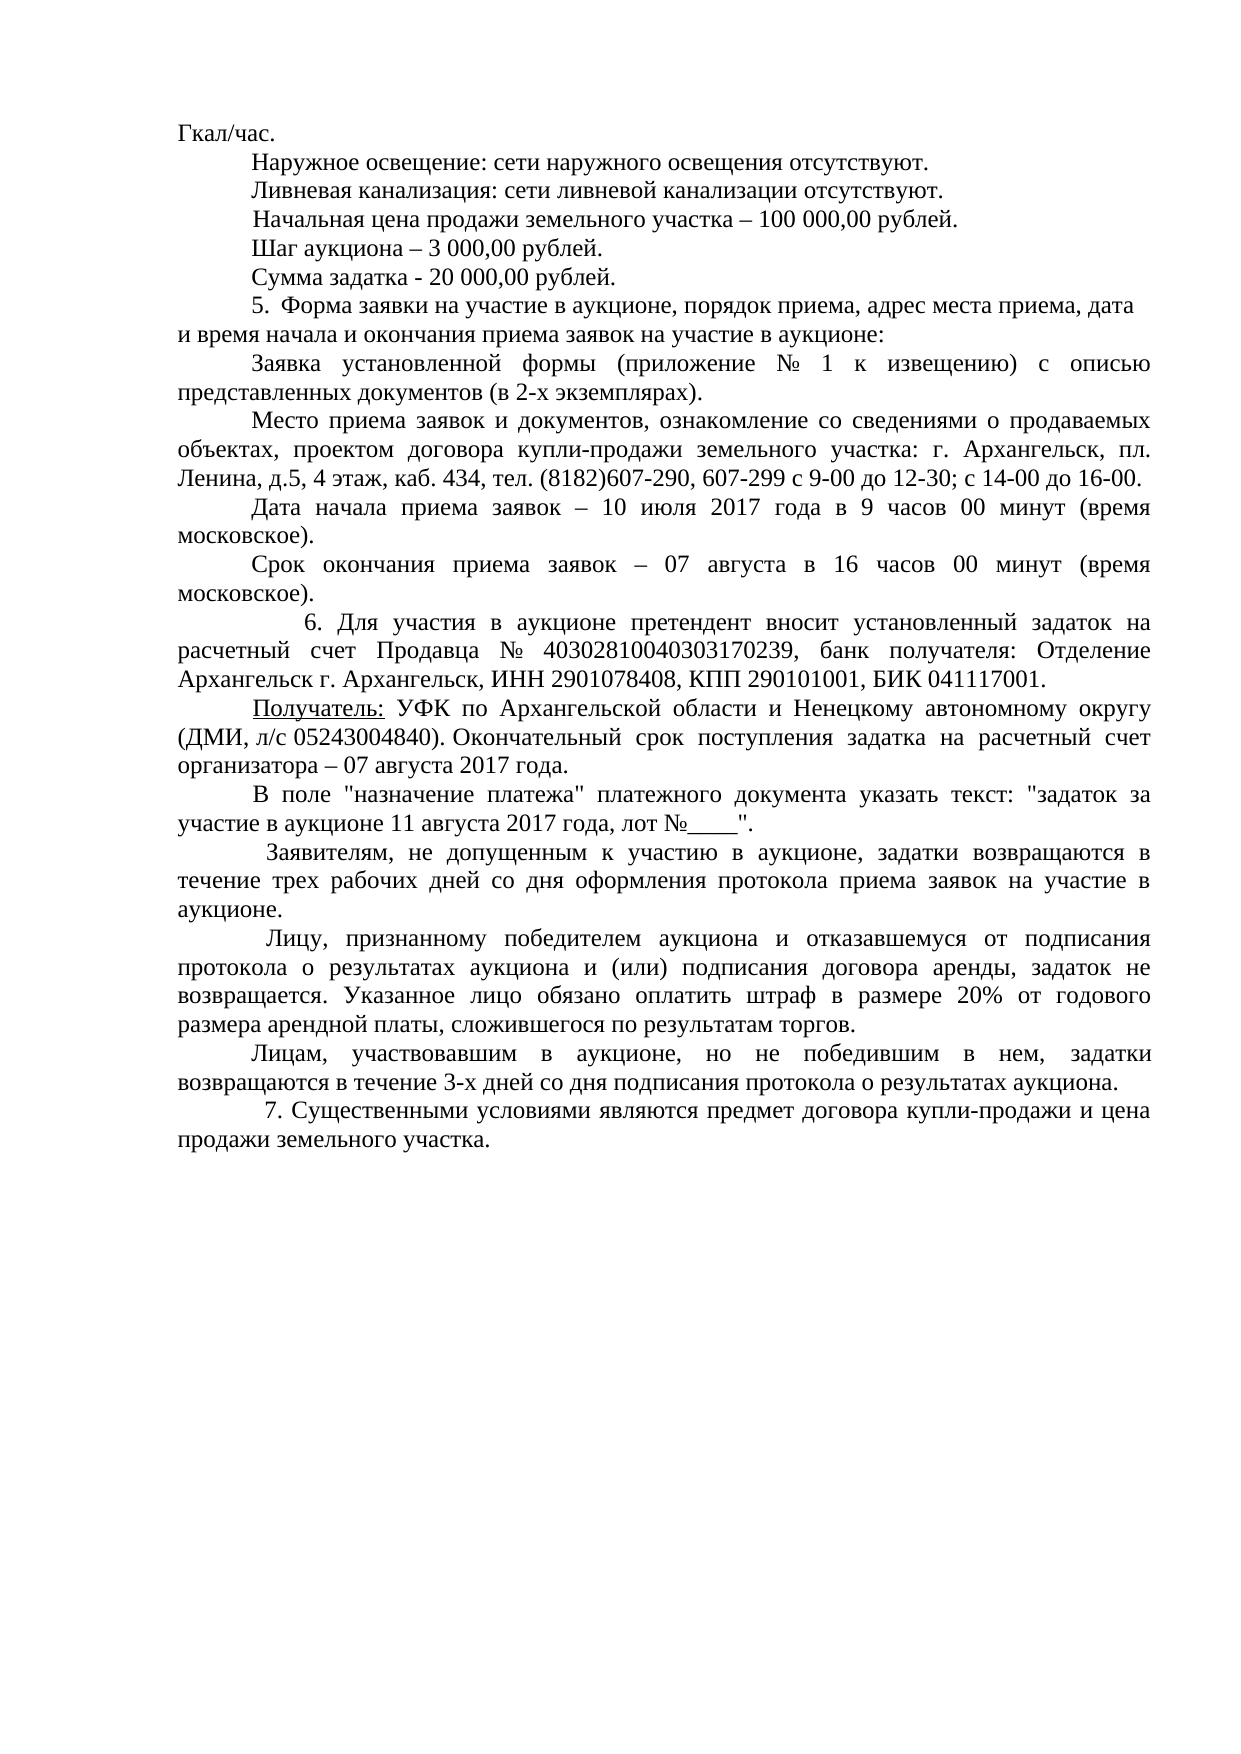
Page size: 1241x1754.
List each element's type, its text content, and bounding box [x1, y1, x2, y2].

text Место приема заявок и документов, ознакомление со сведениями о продаваемых объектах, проектом договора купли-продажи земельного участка: г. Архангельск, пл. Ленина, д.5, 4 этаж, каб. 434, тел. (8182)607-290, 607-299 с 9-00 до 12-30; с 14-00 до 16-00. [177, 406, 1152, 492]
text Сумма задатка - 20 000,00 рублей. [251, 262, 1152, 291]
text Шаг аукциона – 3 000,00 рублей. [251, 233, 1152, 262]
text Ливневая канализация: сети ливневой канализации отсутствуют. [177, 176, 1152, 204]
text Заявка установленной формы (приложение № 1 к извещению) с описью представленных документов (в 2-х экземплярах). [177, 348, 1152, 406]
text Дата начала приема заявок – 10 июля 2017 года в 9 часов 00 минут (время московское). [177, 492, 1152, 549]
text Лицам, участвовавшим в аукционе, но не победившим в нем, задатки возвращаются в течение 3-х дней со дня подписания протокола о результатах аукциона. [177, 1038, 1152, 1096]
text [177, 118, 1152, 147]
text Наружное освещение: сети наружного освещения отсутствуют. [177, 147, 1152, 176]
text Заявителям, не допущенным к участию в аукционе, задатки возвращаются в течение трех рабочих дней со дня оформления протокола приема заявок на участие в аукционе. [177, 837, 1152, 923]
text 7. Существенными условиями являются предмет договора купли-продажи и цена продажи земельного участка. [177, 1096, 1152, 1153]
text Срок окончания приема заявок – 07 августа в 16 часов 00 минут (время московское). [177, 549, 1152, 607]
text 6. Для участия в аукционе претендент вносит установленный задаток на расчетный счет Продавца № 40302810040303170239, банк получателя: Отделение Архангельск г. Архангельск, ИНН 2901078408, КПП 290101001, БИК 041117001. [177, 607, 1152, 693]
text Начальная цена продажи земельного участка – 100 000,00 рублей. [177, 204, 1152, 233]
list Форма заявки на участие в аукционе, порядок приема, адрес места приема, дата и время начала и окончания приема заявок на участие в аукционе: [177, 291, 1152, 348]
text В поле "назначение платежа" платежного документа указать текст: "задаток за участие в аукционе 11 августа 2017 года, лот №____". [177, 779, 1152, 837]
text Лицу, признанному победителем аукциона и отказавшемуся от подписания протокола о результатах аукциона и (или) подписания договора аренды, задаток не возвращается. Указанное лицо обязано оплатить штраф в размере 20% от годового размера арендной платы, сложившегося по результатам торгов. [177, 923, 1152, 1038]
text Получатель: УФК по Архангельской области и Ненецкому автономному округу (ДМИ, л/с 05243004840). Окончательный срок поступления задатка на расчетный счет организатора – 07 августа 2017 года. [177, 693, 1152, 779]
